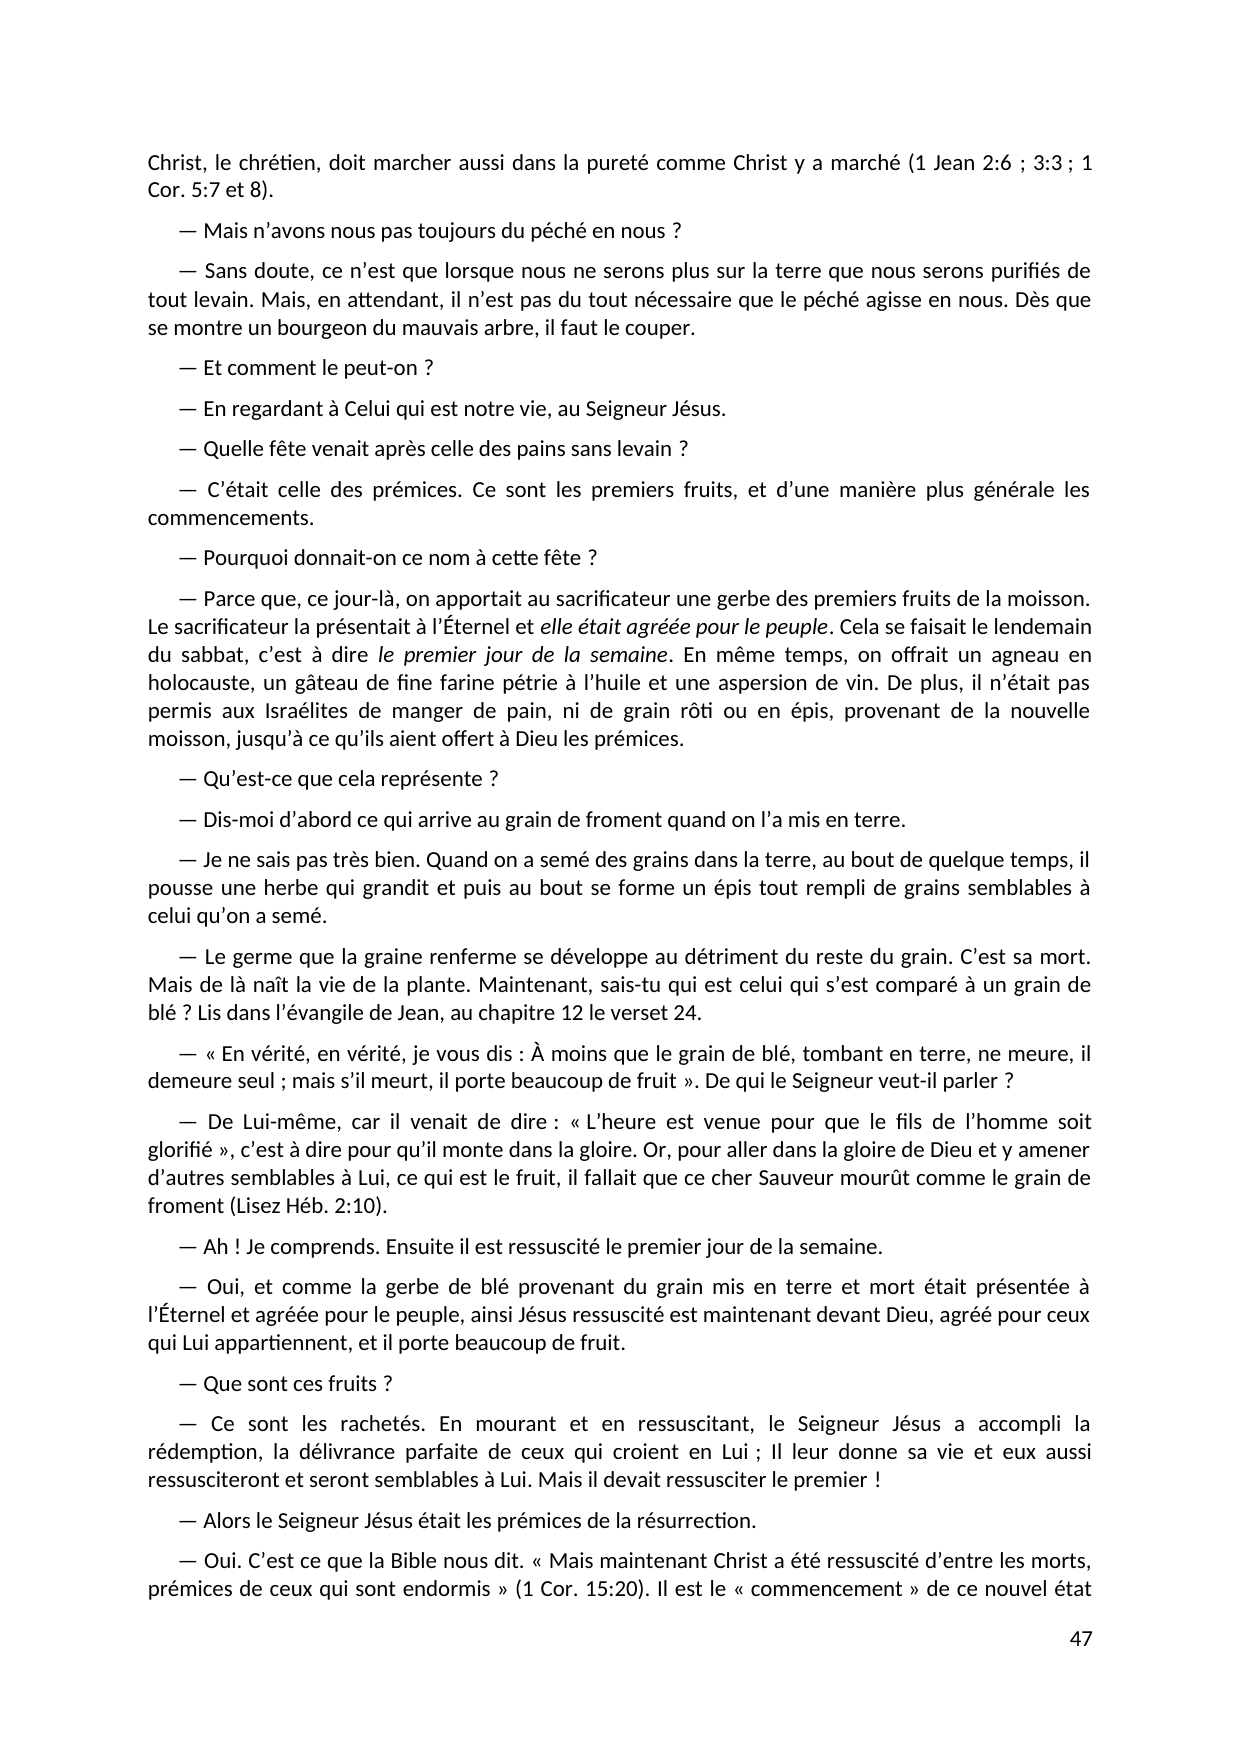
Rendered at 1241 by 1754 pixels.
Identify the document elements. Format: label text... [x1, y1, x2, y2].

text — Je ne sais pas très bien. Quand on a semé des grains dans la terre, au bout de quelque temps, il pousse une herbe qui grandit et puis au bout se forme un épis tout rempli de grains semblables à celui qu’on a semé. [148, 846, 1093, 929]
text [148, 148, 1093, 204]
text — Le germe que la graine renferme se développe au détriment du reste du grain. C’est sa mort. Mais de là naît la vie de la plante. Maintenant, sais-tu qui est celui qui s’est comparé à un grain de blé ? Lis dans l’évangile de Jean, au chapitre 12 le verset 24. [148, 942, 1093, 1026]
text — Alors le Seigneur Jésus était les prémices de la résurrection. [148, 1506, 1093, 1534]
text — Pourquoi donnait-on ce nom à cette fête ? [148, 543, 1093, 571]
text — Oui, et comme la gerbe de blé provenant du grain mis en terre et mort était présentée à l’Éternel et agréée pour le peuple, ainsi Jésus ressuscité est maintenant devant Dieu, agréé pour ceux qui Lui appartiennent, et il porte beaucoup de fruit. [148, 1272, 1093, 1356]
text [148, 1546, 1093, 1602]
text — Mais n’avons nous pas toujours du péché en nous ? [148, 216, 1093, 244]
text — C’était celle des prémices. Ce sont les premiers fruits, et d’une manière plus générale les commencements. [148, 475, 1093, 531]
text — Qu’est-ce que cela représente ? [148, 764, 1093, 792]
text — « En vérité, en vérité, je vous dis : À moins que le grain de blé, tombant en terre, ne meure, il demeure seul ; mais s’il meurt, il porte beaucoup de fruit ». De qui le Seigneur veut-il parler ? [148, 1039, 1093, 1095]
text — Parce que, ce jour-là, on apportait au sacrificateur une gerbe des premiers fruits de la moisson. Le sacrificateur la présentait à l’Éternel et elle était agréée pour le peuple. Cela se faisait le lendemain du sabbat, c’est à dire le premier jour de la semaine. En même temps, on offrait un agneau en holocauste, un gâteau de fine farine pétrie à l’huile et une aspersion de vin. De plus, il n’était pas permis aux Israélites de manger de pain, ni de grain rôti ou en épis, provenant de la nouvelle moisson, jusqu’à ce qu’ils aient offert à Dieu les prémices. [148, 584, 1093, 752]
text — Sans doute, ce n’est que lorsque nous ne serons plus sur la terre que nous serons purifiés de tout levain. Mais, en attendant, il n’est pas du tout nécessaire que le péché agisse en nous. Dès que se montre un bourgeon du mauvais arbre, il faut le couper. [148, 257, 1093, 341]
text — Que sont ces fruits ? [148, 1369, 1093, 1397]
text — De Lui-même, car il venait de dire : « L’heure est venue pour que le fils de l’homme soit glorifié », c’est à dire pour qu’il monte dans la gloire. Or, pour aller dans la gloire de Dieu et y amener d’autres semblables à Lui, ce qui est le fruit, il fallait que ce cher Sauveur mourût comme le grain de froment (Lisez Héb. 2:10). [148, 1107, 1093, 1219]
text — En regardant à Celui qui est notre vie, au Seigneur Jésus. [148, 394, 1093, 422]
text — Dis-moi d’abord ce qui arrive au grain de froment quand on l’a mis en terre. [148, 805, 1093, 833]
text — Ah ! Je comprends. Ensuite il est ressuscité le premier jour de la semaine. [148, 1232, 1093, 1260]
text — Et comment le peut-on ? [148, 353, 1093, 381]
text — Quelle fête venait après celle des pains sans levain ? [148, 434, 1093, 462]
text — Ce sont les rachetés. En mourant et en ressuscitant, le Seigneur Jésus a accompli la rédemption, la délivrance parfaite de ceux qui croient en Lui ; Il leur donne sa vie et eux aussi ressusciteront et seront semblables à Lui. Mais il devait ressusciter le premier ! [148, 1409, 1093, 1493]
